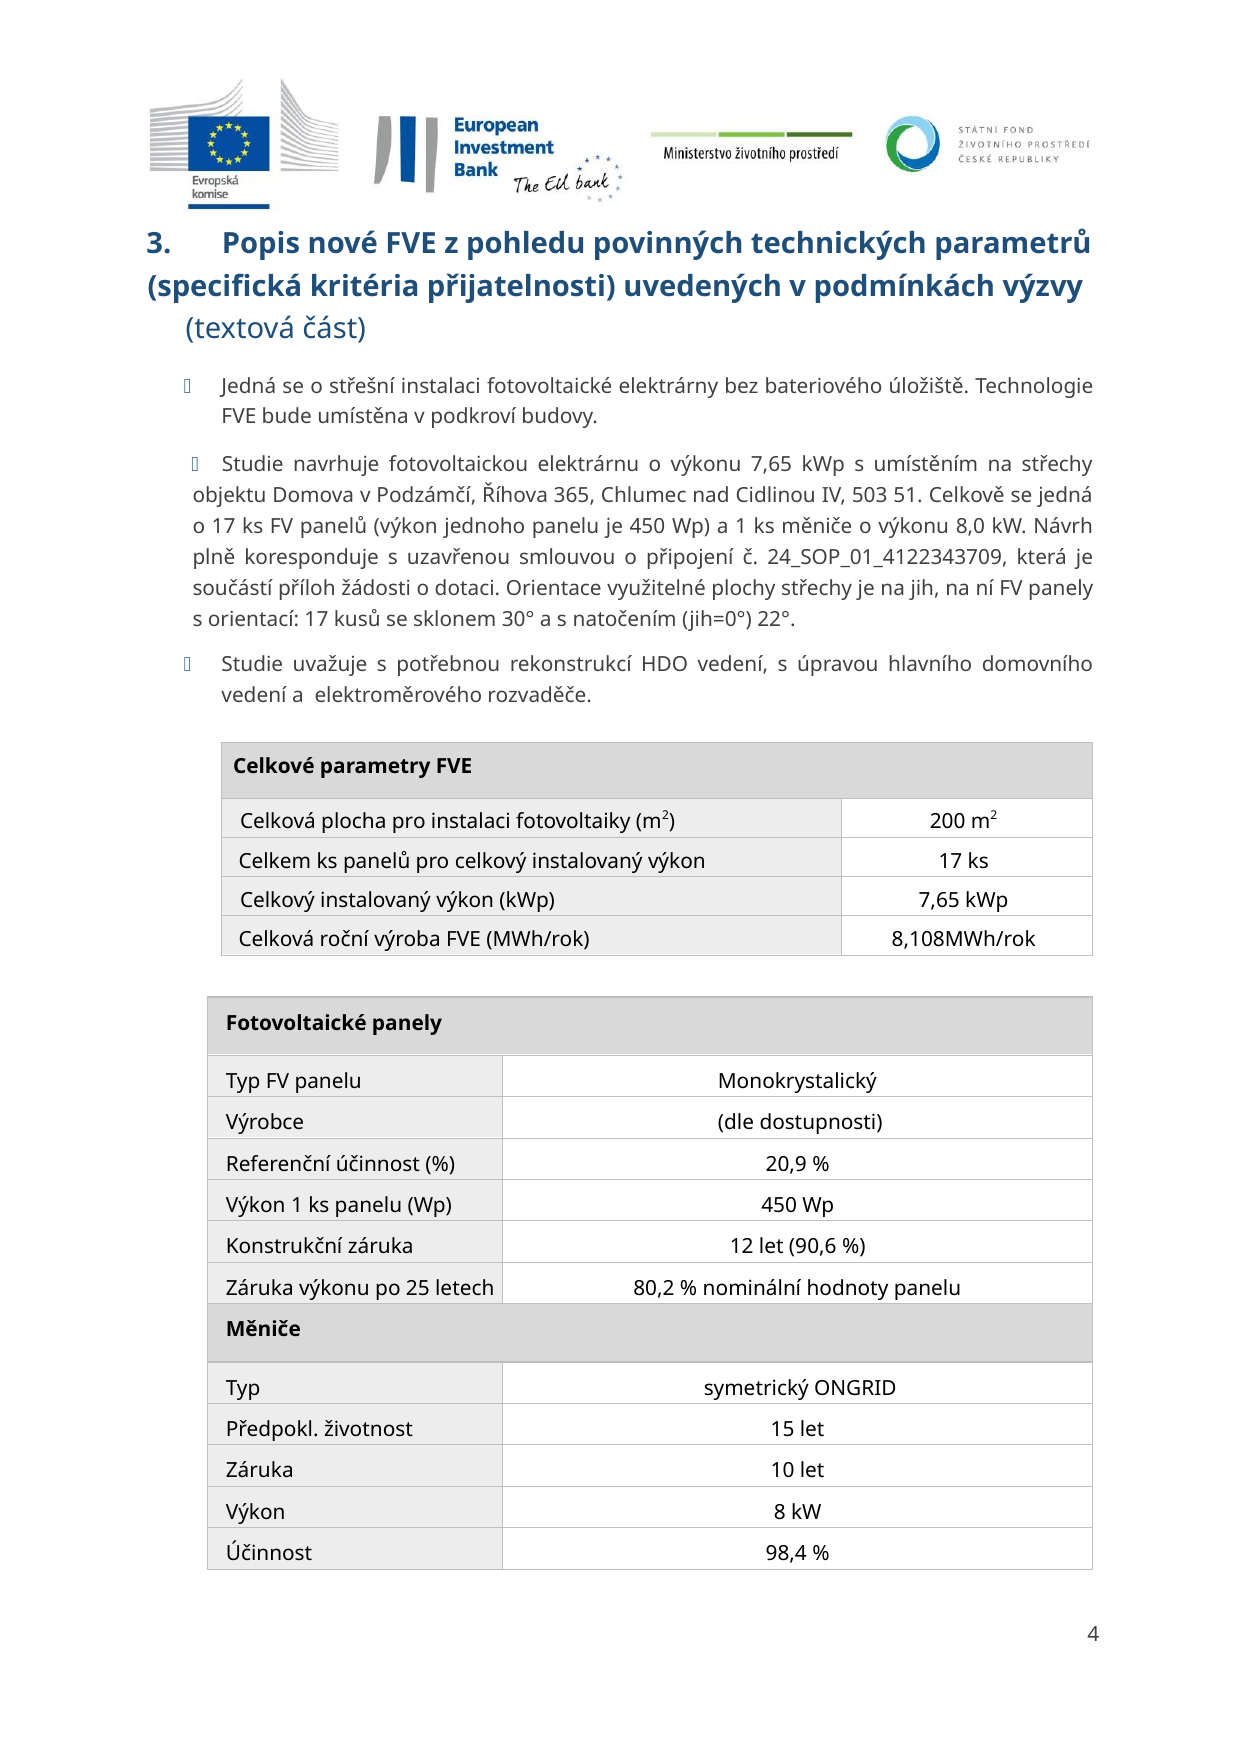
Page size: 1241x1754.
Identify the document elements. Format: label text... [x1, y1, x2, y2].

table_cell Výkon [208, 1487, 502, 1527]
table_cell Konstrukční záruka [208, 1221, 502, 1262]
table_header Fotovoltaické panely [208, 998, 502, 1054]
table_cell Typ FV panelu [208, 1056, 502, 1096]
table_cell 15 let [503, 1404, 1092, 1444]
subtitle Popis nové FVE z pohledu povinných technických parametrů (specifická kritéria přijatelnosti) uvedených v podmínkách výzvy [146, 222, 1104, 304]
table_cell Referenční účinnost (%) [208, 1139, 502, 1179]
list Studie navrhuje fotovoltaickou elektrárnu o výkonu 7,65 kWp s umístěním na střechy objektu Domova v Podzámčí, Říhova 365, Chlumec nad Cidlinou IV, 503 51. Celkově se jedná o 17 ks FV panelů (výkon jednoho panelu je 450 Wp) a 1 ks měniče o výkonu 8,0 kW. Návrh plně koresponduje s uzavřenou smlouvou o připojení č. 24_SOP_01_4122343709, která je součástí příloh žádosti o dotaci. Orientace využitelné plochy střechy je na jih, na ní FV panely s orientací: 17 kusů se sklonem 30° a s natočením (jih=0°) 22°. [191, 449, 1094, 632]
table_cell Výrobce [208, 1097, 502, 1137]
table_cell 200 m2 [842, 799, 1092, 837]
table_cell 8 kW [503, 1487, 1092, 1527]
table_cell 17 ks [842, 838, 1092, 876]
table_cell Celkem ks panelů pro celkový instalovaný výkon [222, 838, 841, 876]
table_cell 12 let (90,6 %) [503, 1221, 1092, 1262]
table_cell 80,2 % nominální hodnoty panelu [503, 1263, 1092, 1303]
table_cell Celková roční výroba FVE (MWh/rok) [222, 916, 841, 954]
table_cell 8,108MWh/rok [842, 916, 1092, 954]
table_cell symetrický ONGRID [503, 1363, 1092, 1403]
table_cell Měniče [208, 1304, 502, 1361]
table_cell [502, 1304, 1092, 1361]
table_cell Typ [208, 1363, 502, 1403]
table_cell (dle dostupnosti) [503, 1097, 1092, 1137]
table_cell 7,65 kWp [842, 877, 1092, 915]
picture [147, 73, 1093, 213]
table_cell 10 let [503, 1445, 1092, 1486]
table_cell Výkon 1 ks panelu (Wp) [208, 1180, 502, 1220]
table_cell Celkový instalovaný výkon (kWp) [222, 877, 841, 915]
table_cell 20,9 % [503, 1139, 1092, 1179]
table_cell Celková plocha pro instalaci fotovoltaiky (m2) [222, 799, 841, 837]
table_cell Záruka [208, 1445, 502, 1486]
table_cell 450 Wp [503, 1180, 1092, 1220]
list Studie uvažuje s potřebnou rekonstrukcí HDO vedení, s úpravou hlavního domovního vedení a elektroměrového rozvaděče. [184, 649, 1094, 708]
text (textová část) [185, 308, 1104, 347]
table_cell Monokrystalický [503, 1056, 1092, 1096]
table_header [841, 743, 1092, 798]
table_header Celkové parametry FVE [222, 743, 841, 798]
table_cell Předpokl. životnost [208, 1404, 502, 1444]
table_cell Účinnost [208, 1528, 502, 1569]
table_header [502, 998, 1092, 1054]
list Jedná se o střešní instalaci fotovoltaické elektrárny bez bateriového úložiště. Technologie FVE bude umístěna v podkroví budovy. [184, 371, 1094, 430]
table_cell 98,4 % [503, 1528, 1092, 1569]
table_cell Záruka výkonu po 25 letech [208, 1263, 502, 1303]
